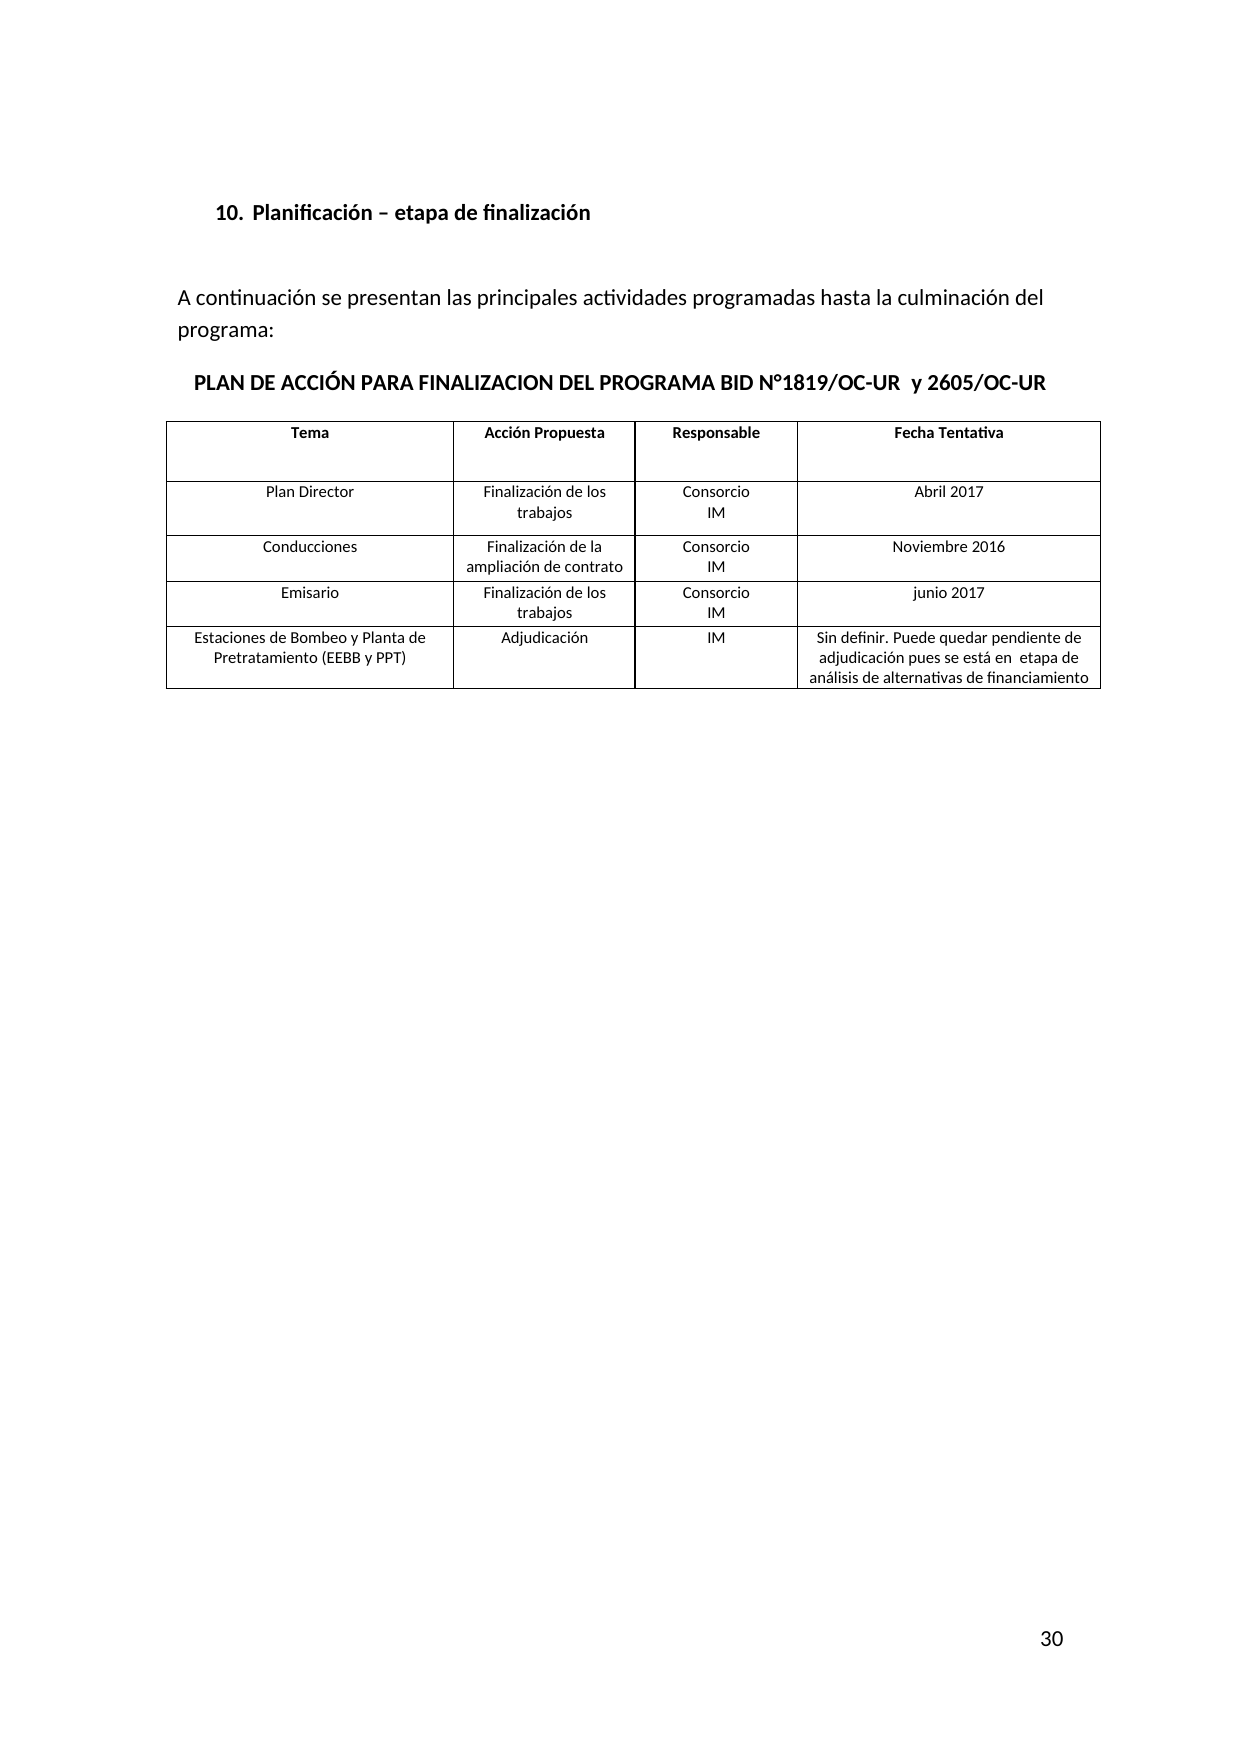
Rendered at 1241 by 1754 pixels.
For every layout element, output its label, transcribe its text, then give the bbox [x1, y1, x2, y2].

text A continuación se presentan las principales actividades programadas hasta la culminación del programa: [177, 283, 1063, 343]
table_cell Consorcio IM [636, 482, 797, 535]
subtitle Planificación – etapa de finalización [215, 198, 1063, 226]
table_header Tema [167, 422, 453, 481]
table_cell Emisario [167, 582, 453, 626]
table_cell Estaciones de Bombeo y Planta de Pretratamiento (EEBB y PPT) [167, 627, 453, 688]
table_header Acción Propuesta [454, 422, 634, 481]
table_cell junio 2017 [798, 582, 1100, 626]
table_cell Finalización de los trabajos [454, 482, 634, 535]
table_cell Sin definir. Puede quedar pendiente de adjudicación pues se está en etapa de análisis de alternativas de financiamiento [798, 627, 1100, 688]
table_cell Noviembre 2016 [798, 536, 1100, 581]
table_cell Finalización de los trabajos [454, 582, 634, 626]
table_cell Adjudicación [454, 627, 634, 688]
table_cell IM [636, 627, 797, 688]
table_cell Abril 2017 [798, 482, 1100, 535]
table_cell Consorcio IM [636, 582, 797, 626]
text PLAN DE ACCIÓN PARA FINALIZACION DEL PROGRAMA BID N°1819/OC-UR y 2605/OC-UR [177, 368, 1063, 396]
table_cell Conducciones [167, 536, 453, 581]
table_cell Plan Director [167, 482, 453, 535]
table_cell Finalización de la ampliación de contrato [454, 536, 634, 581]
table_cell Consorcio IM [636, 536, 797, 581]
table_header Responsable [636, 422, 797, 481]
table_header Fecha Tentativa [798, 422, 1100, 481]
